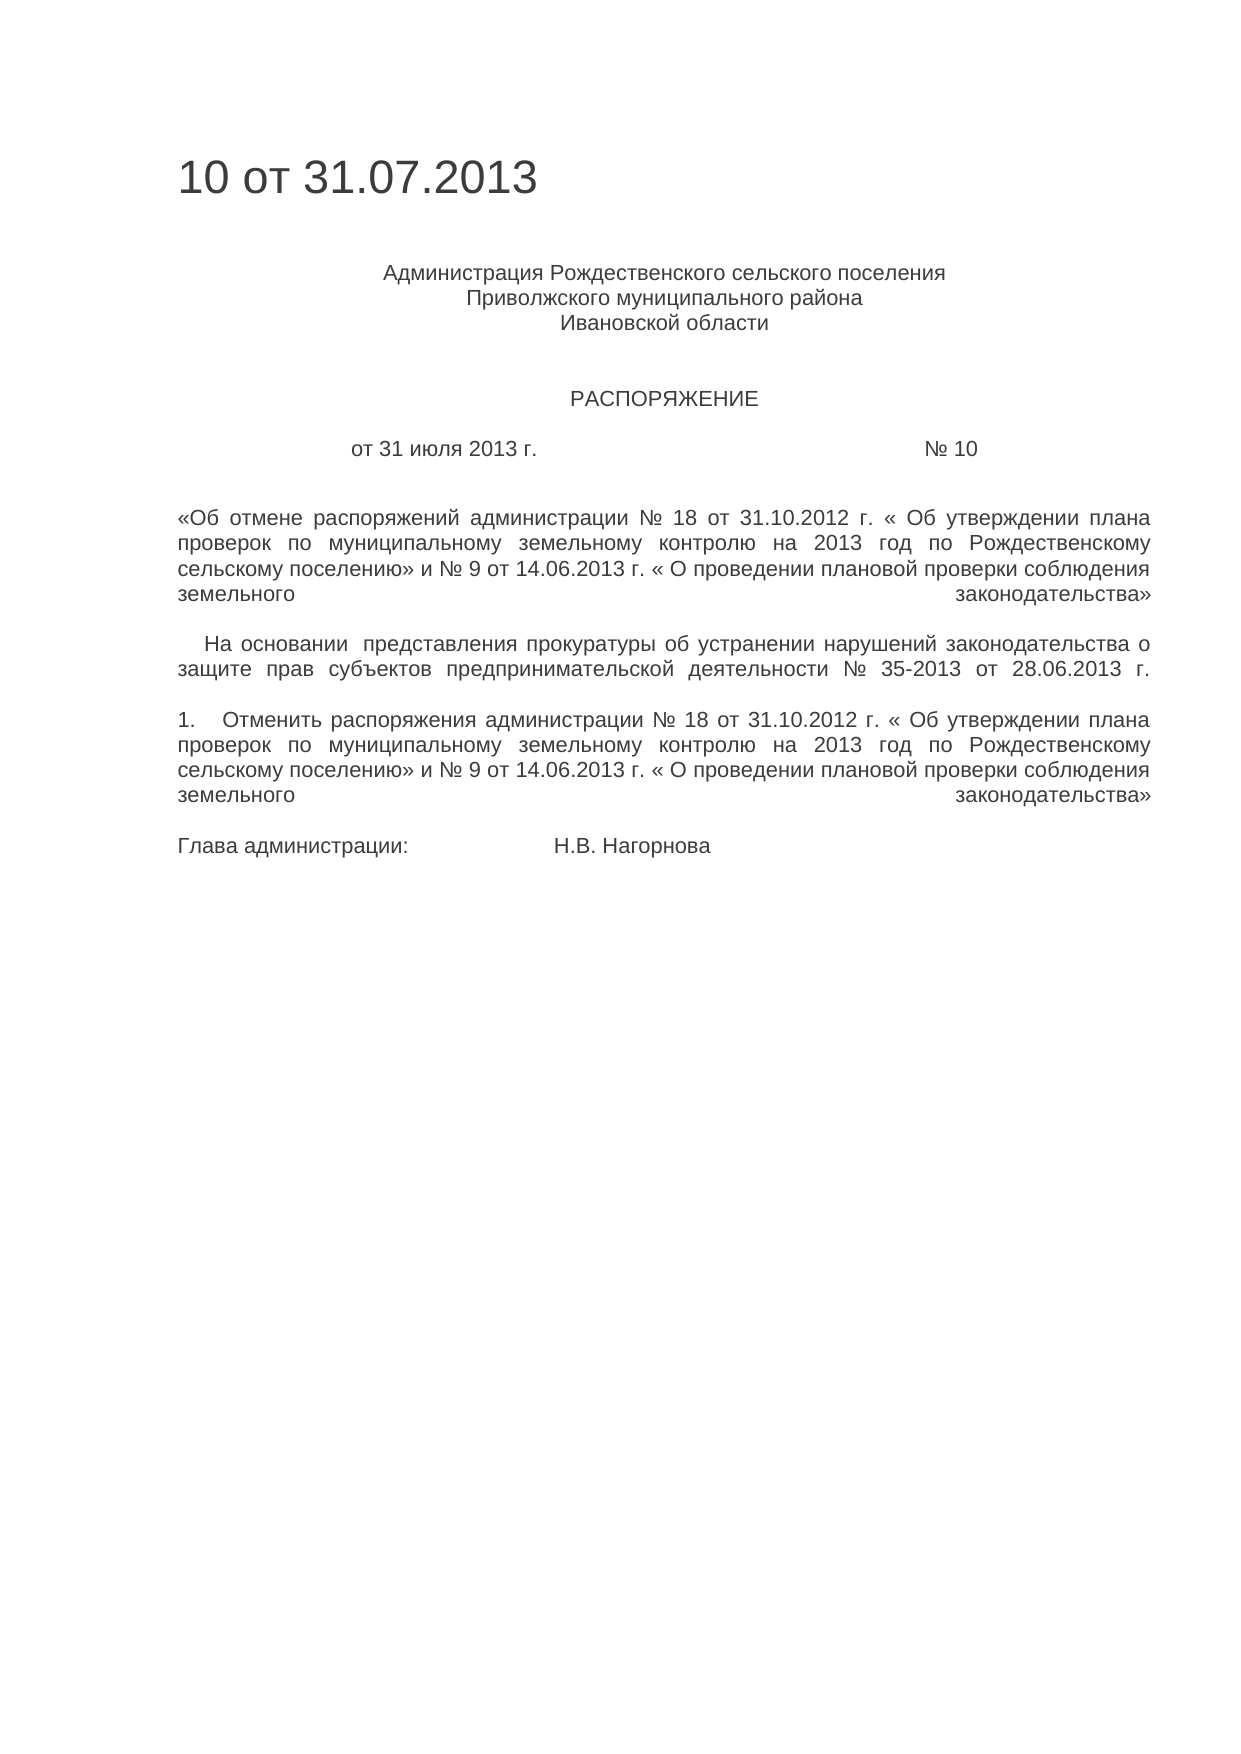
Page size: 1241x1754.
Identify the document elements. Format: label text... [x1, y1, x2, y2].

text «Об отмене распоряжений администрации № 18 от 31.10.2012 г. « Об утверждении плана проверок по муниципальному земельному контролю на 2013 год по Рождественскому сельскому поселению» и № 9 от 14.06.2013 г. « О проведении плановой проверки соблюдения земельного законодательства» На основании представления прокуратуры об устранении нарушений законодательства о защите прав субъектов предпринимательской деятельности № 35-2013 от 28.06.2013 г. 1. Отменить распоряжения администрации № 18 от 31.10.2012 г. « Об утверждении плана проверок по муниципальному земельному контролю на 2013 год по Рождественскому сельскому поселению» и № 9 от 14.06.2013 г. « О проведении плановой проверки соблюдения земельного законодательства» Глава администрации: Н.В. Нагорнова [177, 505, 1152, 858]
text 10 от 31.07.2013 [177, 149, 1152, 203]
text Администрация Рождественского сельского поселения Приволжского муниципального района Ивановской области РАСПОРЯЖЕНИЕ от 31 июля 2013 г. № 10 [177, 260, 1152, 489]
